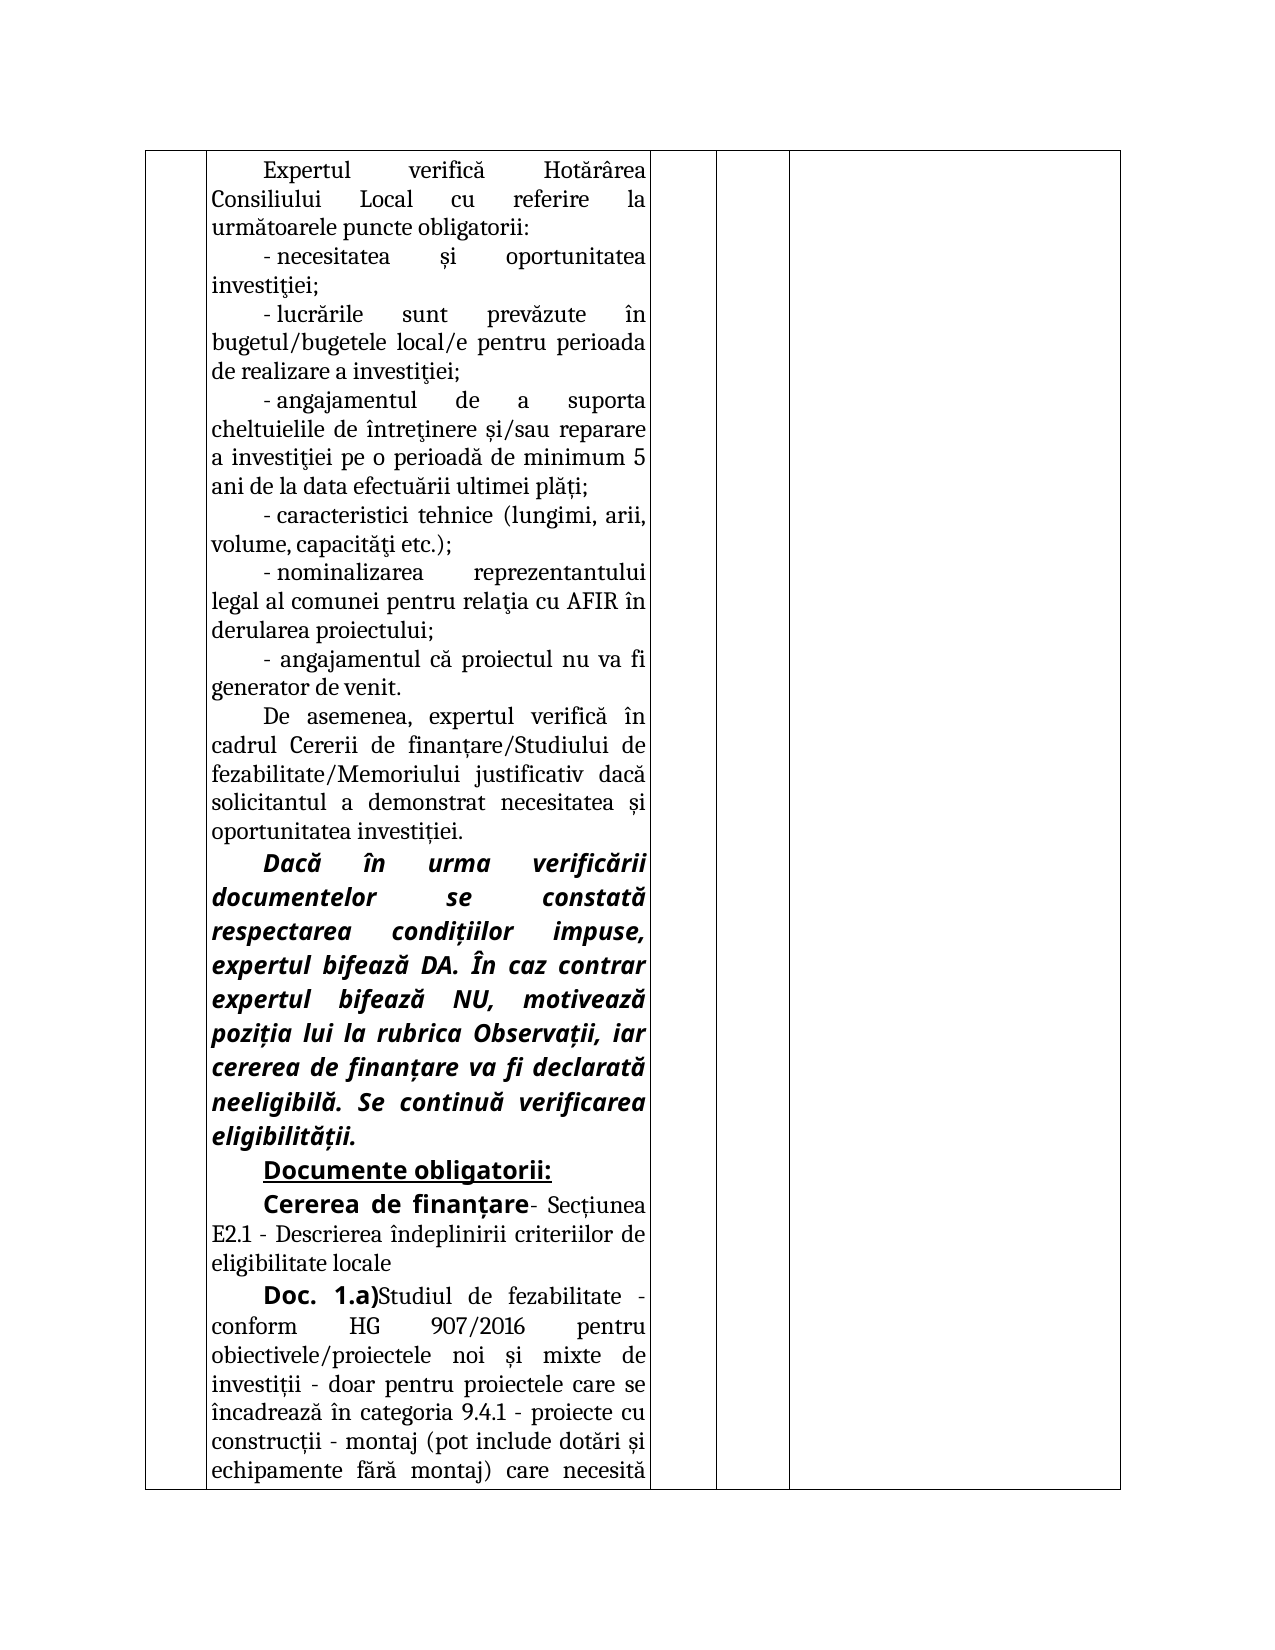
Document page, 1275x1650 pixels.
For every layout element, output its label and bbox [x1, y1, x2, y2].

table_cell [207, 151, 650, 1489]
